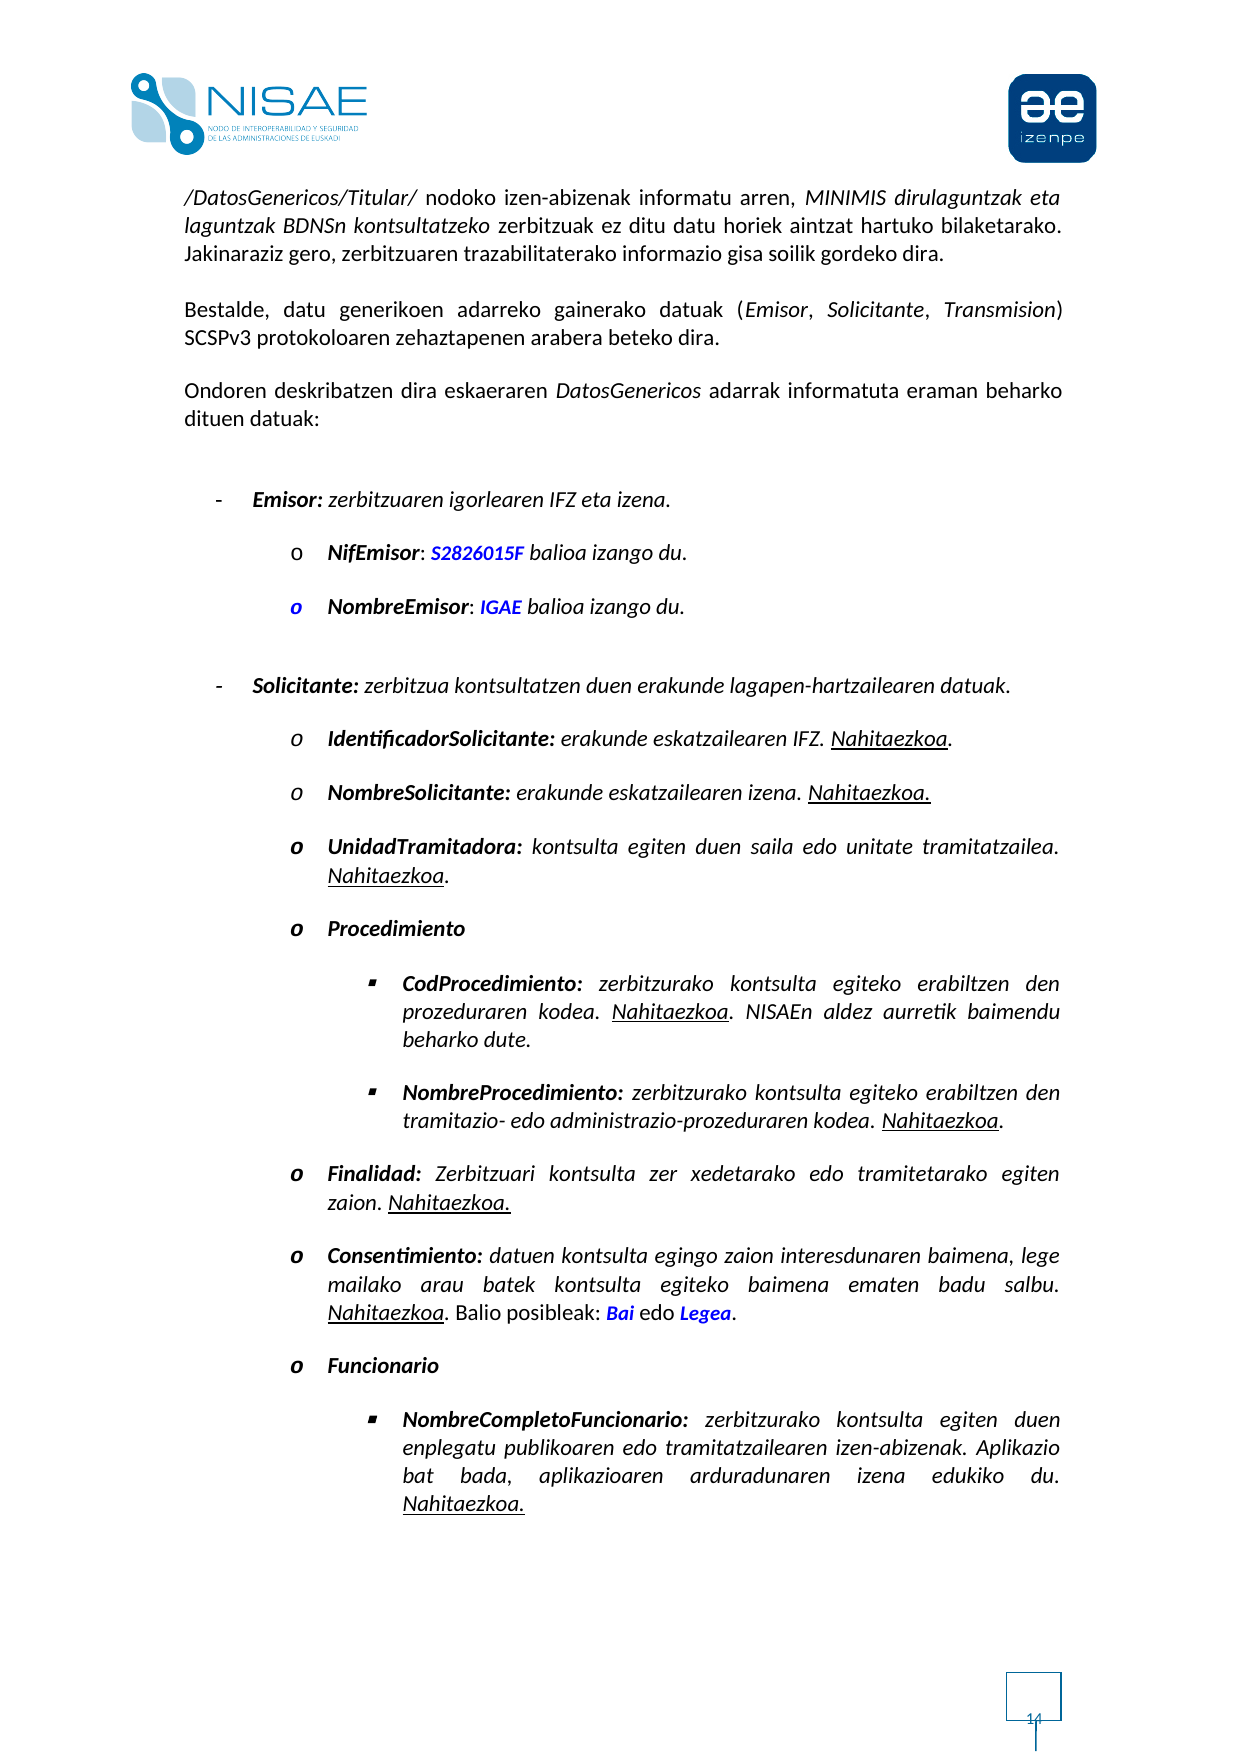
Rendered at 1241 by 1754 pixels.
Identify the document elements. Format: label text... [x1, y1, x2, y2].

list Emisor: zerbitzuaren igorlearen IFZ eta izena. [215, 485, 1063, 513]
list Solicitante: zerbitzua kontsultatzen duen erakunde lagapen-hartzailearen datuak. [215, 671, 1063, 699]
list NifEmisor: S2826015F balioa izango du. [290, 538, 1063, 567]
list Procedimiento [290, 914, 1063, 944]
picture [181, 131, 193, 143]
text Bestalde, datu generikoen adarreko gainerako datuak (Emisor, Solicitante, Transmision) SCSPv3 protokoloaren zehaztapenen arabera beteko dira. [184, 295, 1063, 351]
picture [149, 73, 386, 155]
text Ondoren deskribatzen dira eskaeraren DatosGenericos adarrak informatuta eraman beharko dituen datuak: [184, 376, 1063, 432]
text /DatosGenericos/Titular/ nodoko izen-abizenak informatu arren, MINIMIS dirulaguntzak eta laguntzak BDNSn kontsultatzeko zerbitzuak ez ditu datu horiek aintzat hartuko bilaketarako. Jakinaraziz gero, zerbitzuaren trazabilitaterako informazio gisa soilik gordeko dira. [184, 183, 1063, 267]
list CodProcedimiento: zerbitzurako kontsulta egiteko erabiltzen den prozeduraren kodea. Nahitaezkoa. NISAEn aldez aurretik baimendu beharko dute. [365, 969, 1063, 1053]
list UnidadTramitadora: kontsulta egiten duen saila edo unitate tramitatzailea. Nahitaezkoa. [290, 832, 1063, 889]
picture [118, 73, 180, 155]
list NombreProcedimiento: zerbitzurako kontsulta egiteko erabiltzen den tramitazio- edo administrazio-prozeduraren kodea. Nahitaezkoa. [365, 1078, 1063, 1134]
list NombreSolicitante: erakunde eskatzailearen izena. Nahitaezkoa. [290, 778, 1063, 807]
list Consentimiento: datuen kontsulta egingo zaion interesdunaren baimena, lege mailako arau batek kontsulta egiteko baimena ematen badu salbu. Nahitaezkoa. Balio posibleak: Bai edo Legea. [290, 1241, 1063, 1326]
picture [1007, 74, 1097, 163]
list Finalidad: Zerbitzuari kontsulta zer xedetarako edo tramitetarako egiten zaion. Nahitaezkoa. [290, 1159, 1063, 1216]
list NombreCompletoFuncionario: zerbitzurako kontsulta egiten duen enplegatu publikoaren edo tramitatzailearen izen-abizenak. Aplikazio bat bada, aplikazioaren arduradunaren izena edukiko du. Nahitaezkoa. [365, 1405, 1063, 1517]
picture [139, 81, 148, 90]
list IdentificadorSolicitante: erakunde eskatzailearen IFZ. Nahitaezkoa. [290, 724, 1063, 753]
list NombreEmisor: IGAE balioa izango du. [290, 592, 1078, 621]
list Funcionario [290, 1351, 1063, 1380]
